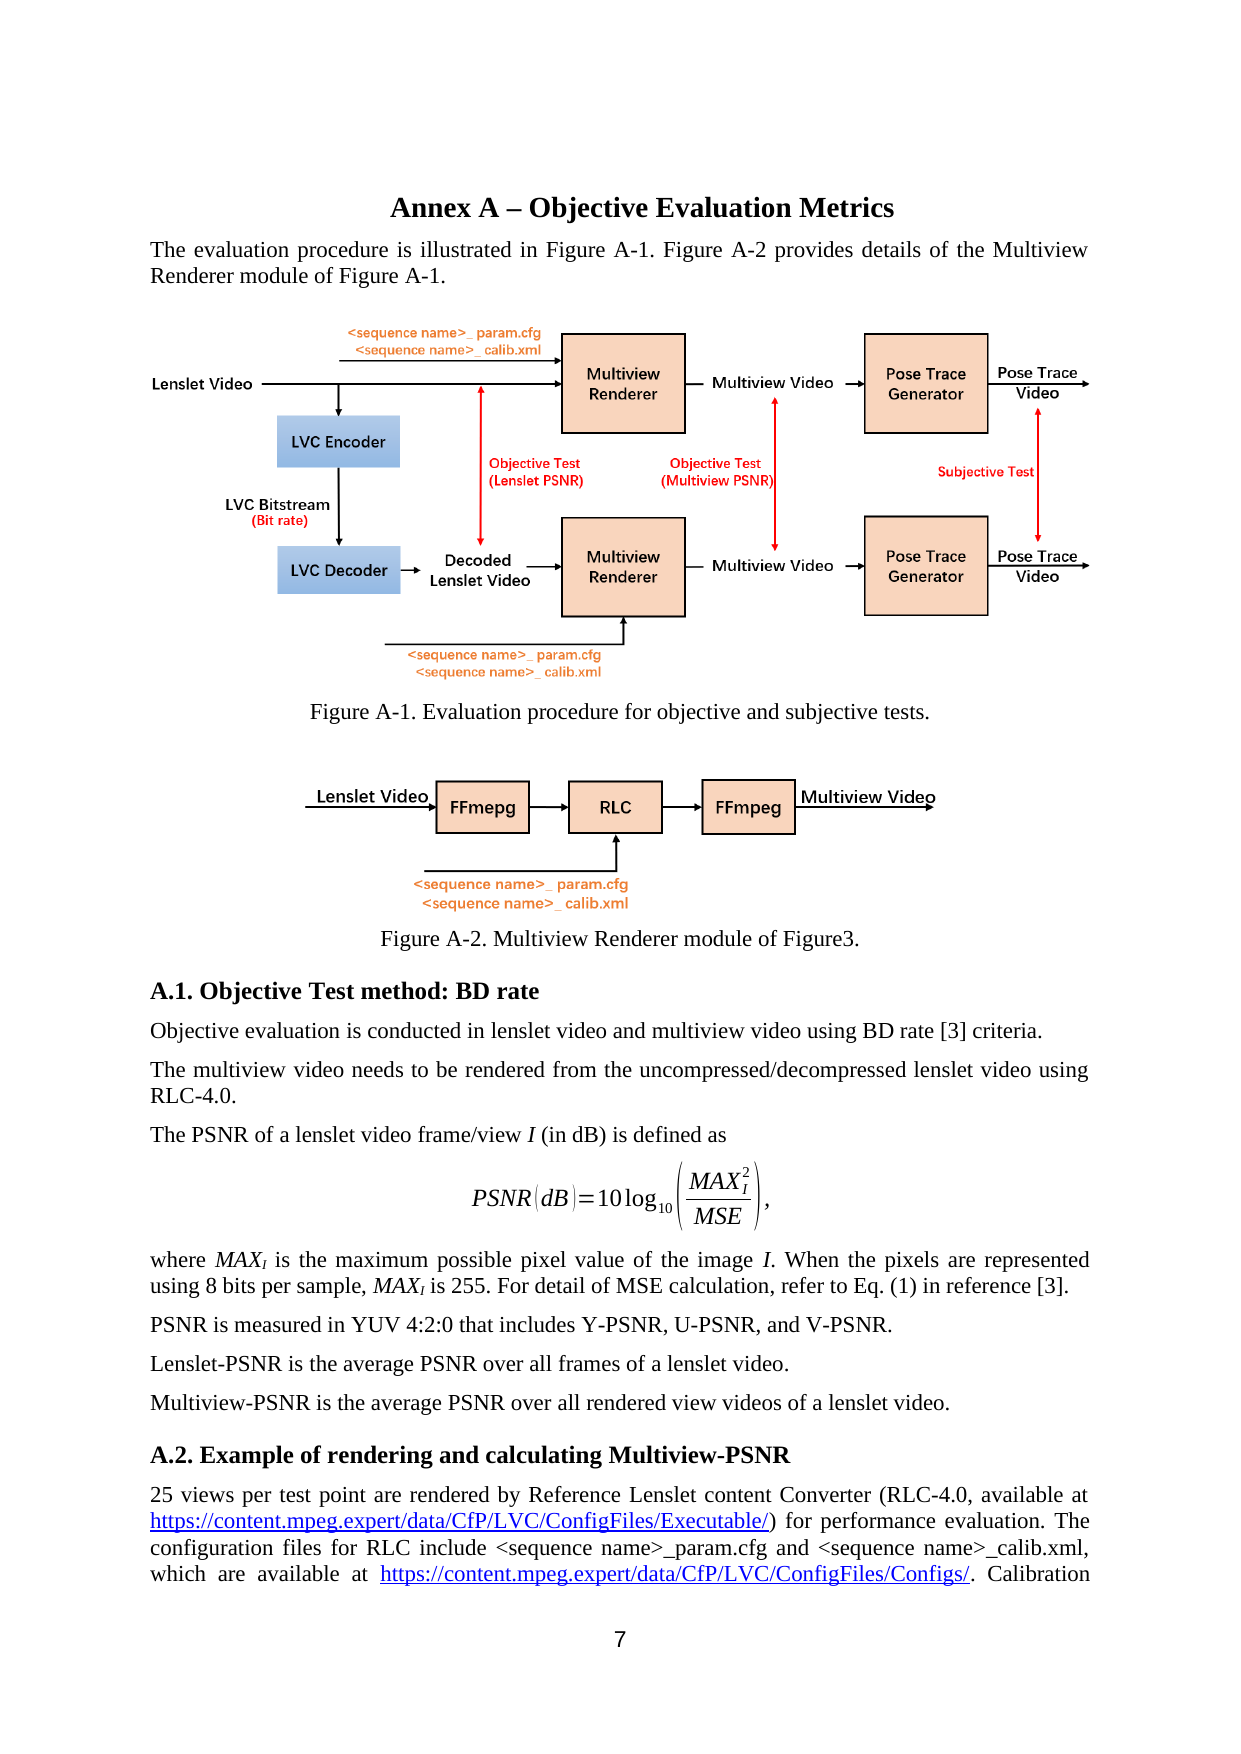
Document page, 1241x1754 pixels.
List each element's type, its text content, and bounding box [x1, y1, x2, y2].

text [150, 1481, 1090, 1587]
text where MAXI is the maximum possible pixel value of the image I. When the pixels are represented using 8 bits per sample, MAXI is 255. For detail of MSE calculation, refer to Eq. (1) in reference [3]. [150, 1246, 1090, 1298]
text The PSNR of a lenslet video frame/view I (in dB) is defined as [150, 1121, 1090, 1148]
text Multiview-PSNR is the average PSNR over all rendered view videos of a lenslet video. [150, 1388, 1090, 1415]
subtitle A.2. Example of rendering and calculating Multiview-PSNR [150, 1440, 1090, 1469]
picture [304, 775, 937, 912]
subtitle Annex A – Objective Evaluation Metrics [194, 190, 1090, 223]
subtitle A.1. Objective Test method: BD rate [150, 976, 1090, 1005]
text Lenslet-PSNR is the average PSNR over all frames of a lenslet video. [150, 1350, 1090, 1376]
text Objective evaluation is conducted in lenslet video and multiview video using BD rate [3] criteria. [150, 1017, 1090, 1043]
text The multiview video needs to be rendered from the uncompressed/decompressed lenslet video using RLC-4.0. [150, 1056, 1090, 1109]
text Figure A-1. Evaluation procedure for objective and subjective tests. [150, 698, 1090, 724]
text PSNR is measured in YUV 4:2:0 that includes Y-PSNR, U-PSNR, and V-PSNR. [150, 1311, 1090, 1337]
text The evaluation procedure is illustrated in Figure A-1. Figure A-2 provides details of the Multiview Renderer module of Figure A-1. [150, 236, 1090, 288]
text Figure A-2. Multiview Renderer module of Figure3. [150, 924, 1090, 951]
picture [150, 327, 1090, 681]
